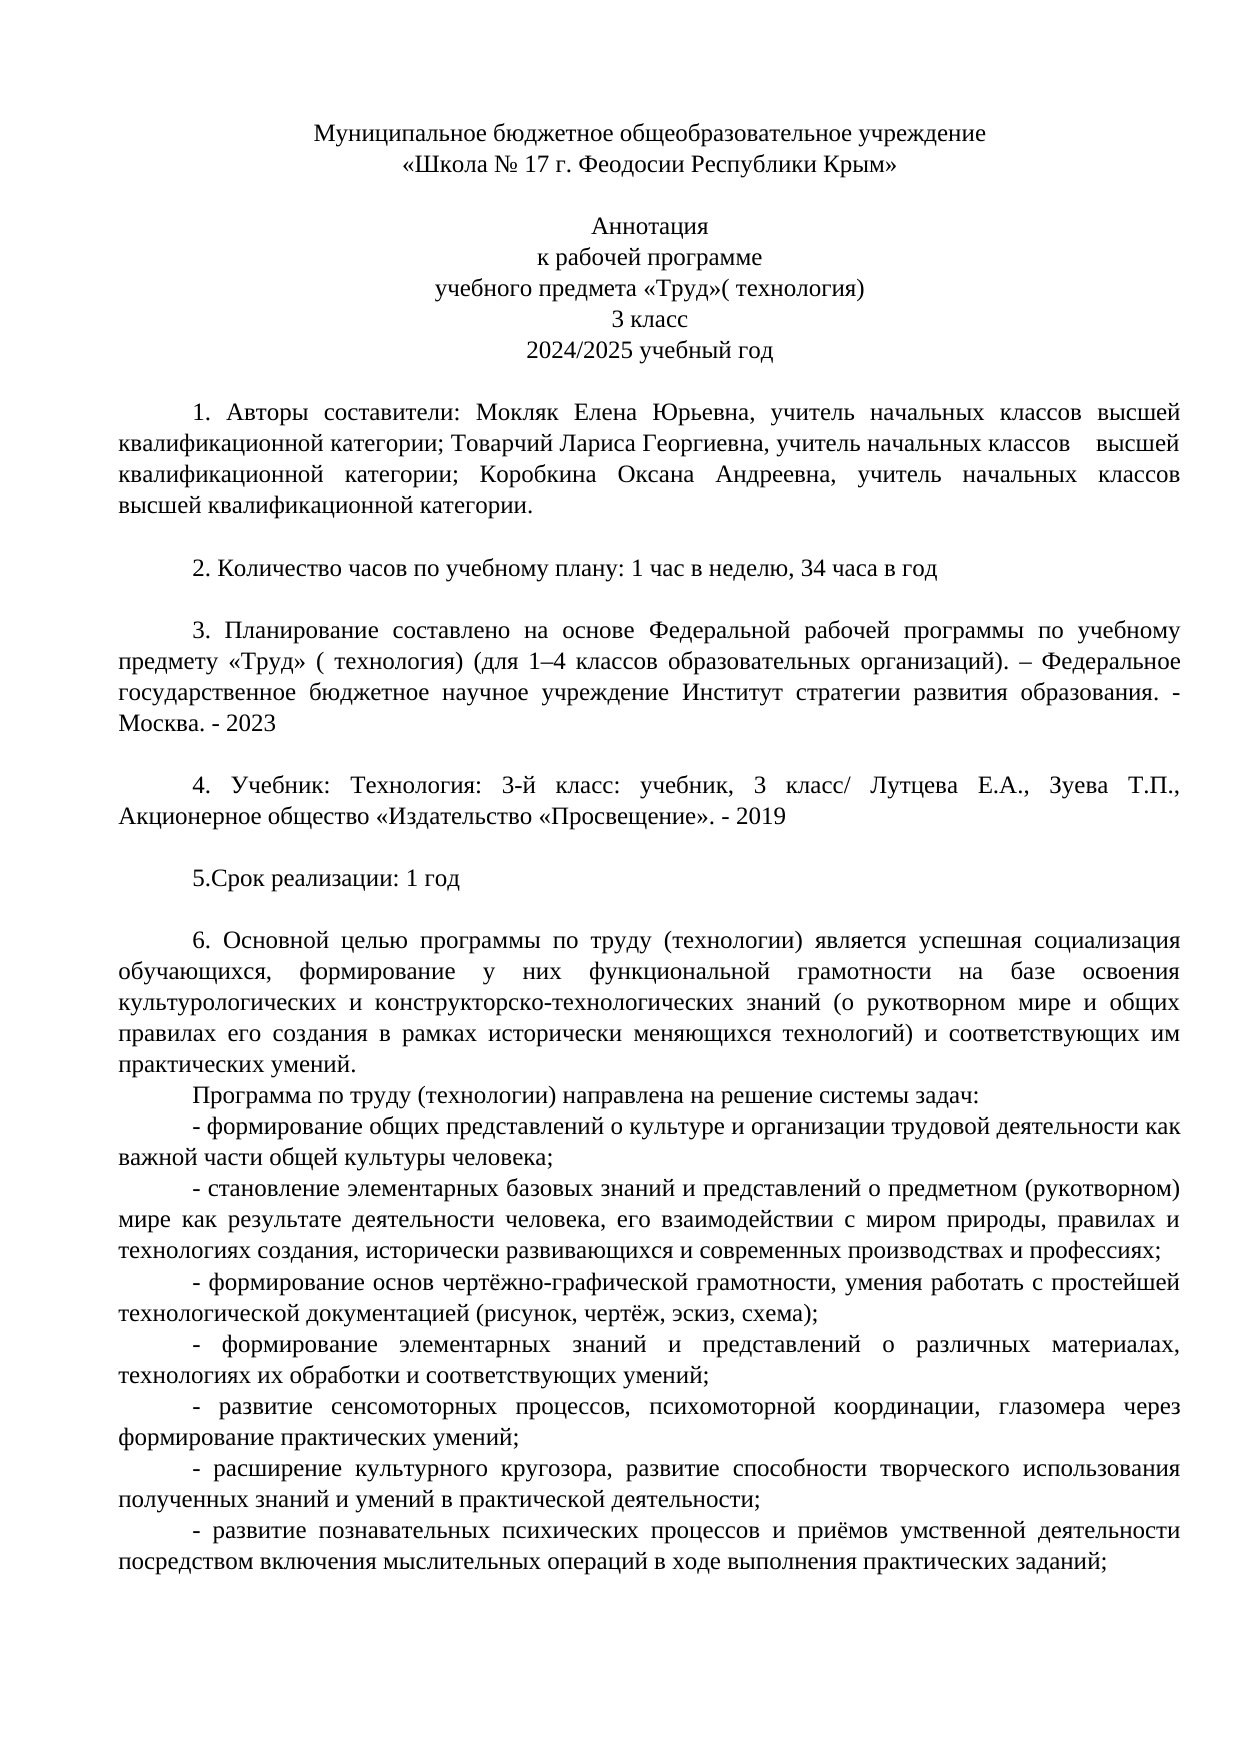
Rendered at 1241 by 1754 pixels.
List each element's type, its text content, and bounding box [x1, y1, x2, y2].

text 2024/2025 учебный год [118, 335, 1181, 364]
text Аннотация [118, 211, 1181, 240]
text - формирование элементарных знаний и представлений о различных материалах, технологиях их обработки и соответствующих умений; [118, 1329, 1181, 1388]
text учебного предмета «Труд»( технология) [118, 273, 1181, 302]
text к рабочей программе [118, 242, 1181, 271]
text 4. Учебник: Технология: 3-й класс: учебник, 3 класс/ Лутцева Е.А., Зуева Т.П., Акционерное общество «Издательство «Просвещение». - 2019‌​ [118, 770, 1181, 830]
list - формирование общих представлений о культуре и организации трудовой деятельности как важной части общей культуры человека; [118, 1111, 1181, 1171]
text 3 класс [118, 304, 1181, 333]
text 1. Авторы составители: Мокляк Елена Юрьевна, учитель начальных классов высшей квалификационной категории; Товарчий Лариса Георгиевна, учитель начальных классов высшей квалификационной категории; Коробкина Оксана Андреевна, учитель начальных классов высшей квалификационной категории. [118, 397, 1181, 519]
text «Школа № 17 г. Феодосии Республики Крым» [118, 149, 1181, 178]
text 5.Срок реализации: 1 год [118, 863, 1181, 892]
text 2. Количество часов по учебному плану: 1 час в неделю, 34 часа в год [118, 553, 1181, 581]
text - расширение культурного кругозора, развитие способности творческого использования полученных знаний и умений в практической деятельности; [118, 1453, 1181, 1513]
text - развитие познавательных психических процессов и приёмов умственной деятельности посредством включения мыслительных операций в ходе выполнения практических заданий; [118, 1515, 1181, 1575]
list - становление элементарных базовых знаний и представлений о предметном (рукотворном) мире как результате деятельности человека, его взаимодействии с миром природы, правилах и технологиях создания, исторически развивающихся и современных производствах и профессиях; [118, 1173, 1181, 1264]
text Программа по труду (технологии) направлена на решение системы задач: [118, 1080, 1181, 1109]
text 3. Планирование составлено на основе Федеральной рабочей программы по учебному предмету «Труд» ( технология) (для 1–4 классов образовательных организаций). – Федеральное государственное бюджетное научное учреждение Институт стратегии развития образования. - Москва. - 2023 [118, 615, 1181, 737]
text Муниципальное бюджетное общеобразовательное учреждение [118, 118, 1181, 147]
list - формирование основ чертёжно-графической грамотности, умения работать с простейшей технологической документацией (рисунок, чертёж, эскиз, схема); [118, 1267, 1181, 1326]
text 6. Основной целью программы по труду (технологии) является успешная социализация обучающихся, формирование у них функциональной грамотности на базе освоения культурологических и конструкторско-технологических знаний (о рукотворном мире и общих правилах его создания в рамках исторически меняющихся технологий) и соответствующих им практических умений. [118, 925, 1181, 1078]
text - развитие сенсомоторных процессов, психомоторной координации, глазомера через формирование практических умений; [118, 1391, 1181, 1451]
